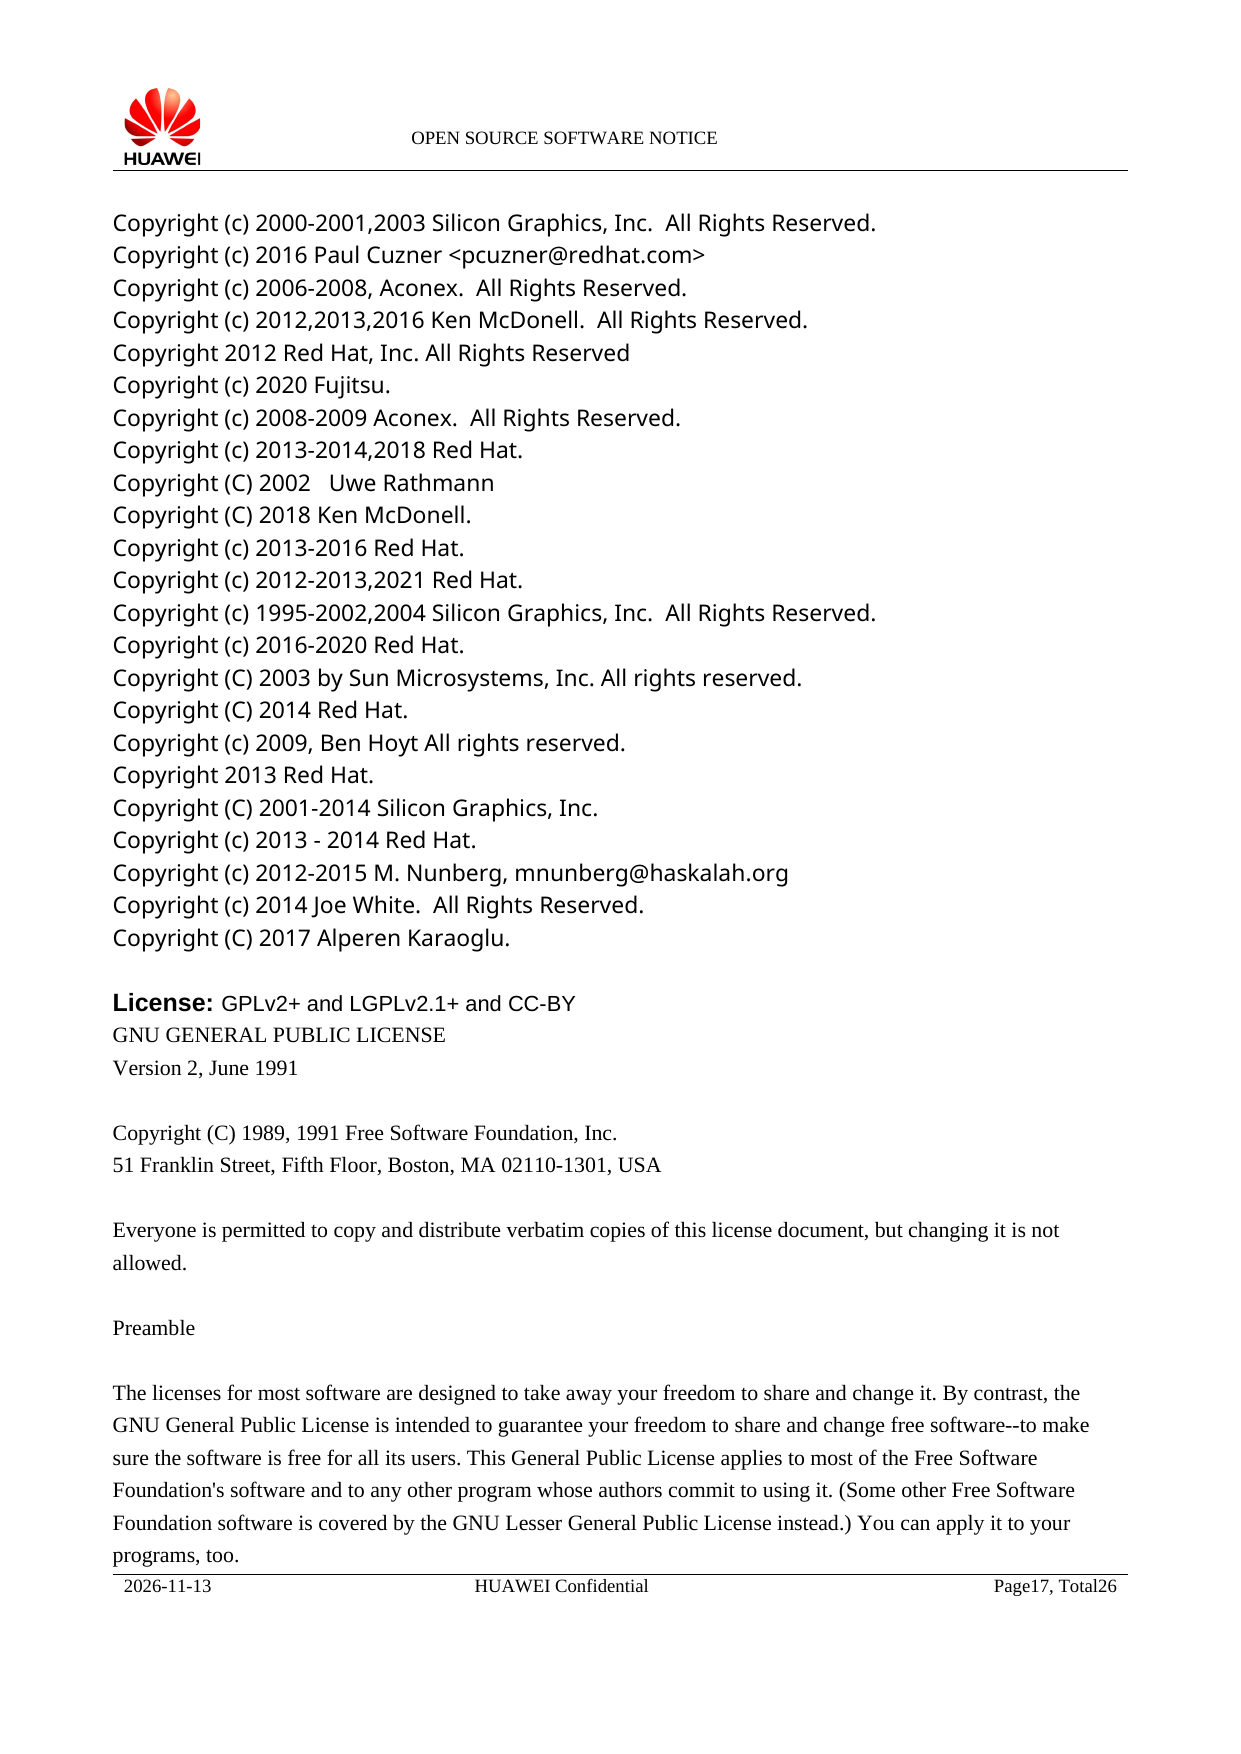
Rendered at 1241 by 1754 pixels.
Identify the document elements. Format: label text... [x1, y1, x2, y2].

picture [124, 88, 201, 165]
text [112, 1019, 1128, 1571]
text License: GPLv2+ and LGPLv2.1+ and CC-BY [112, 986, 1128, 1019]
